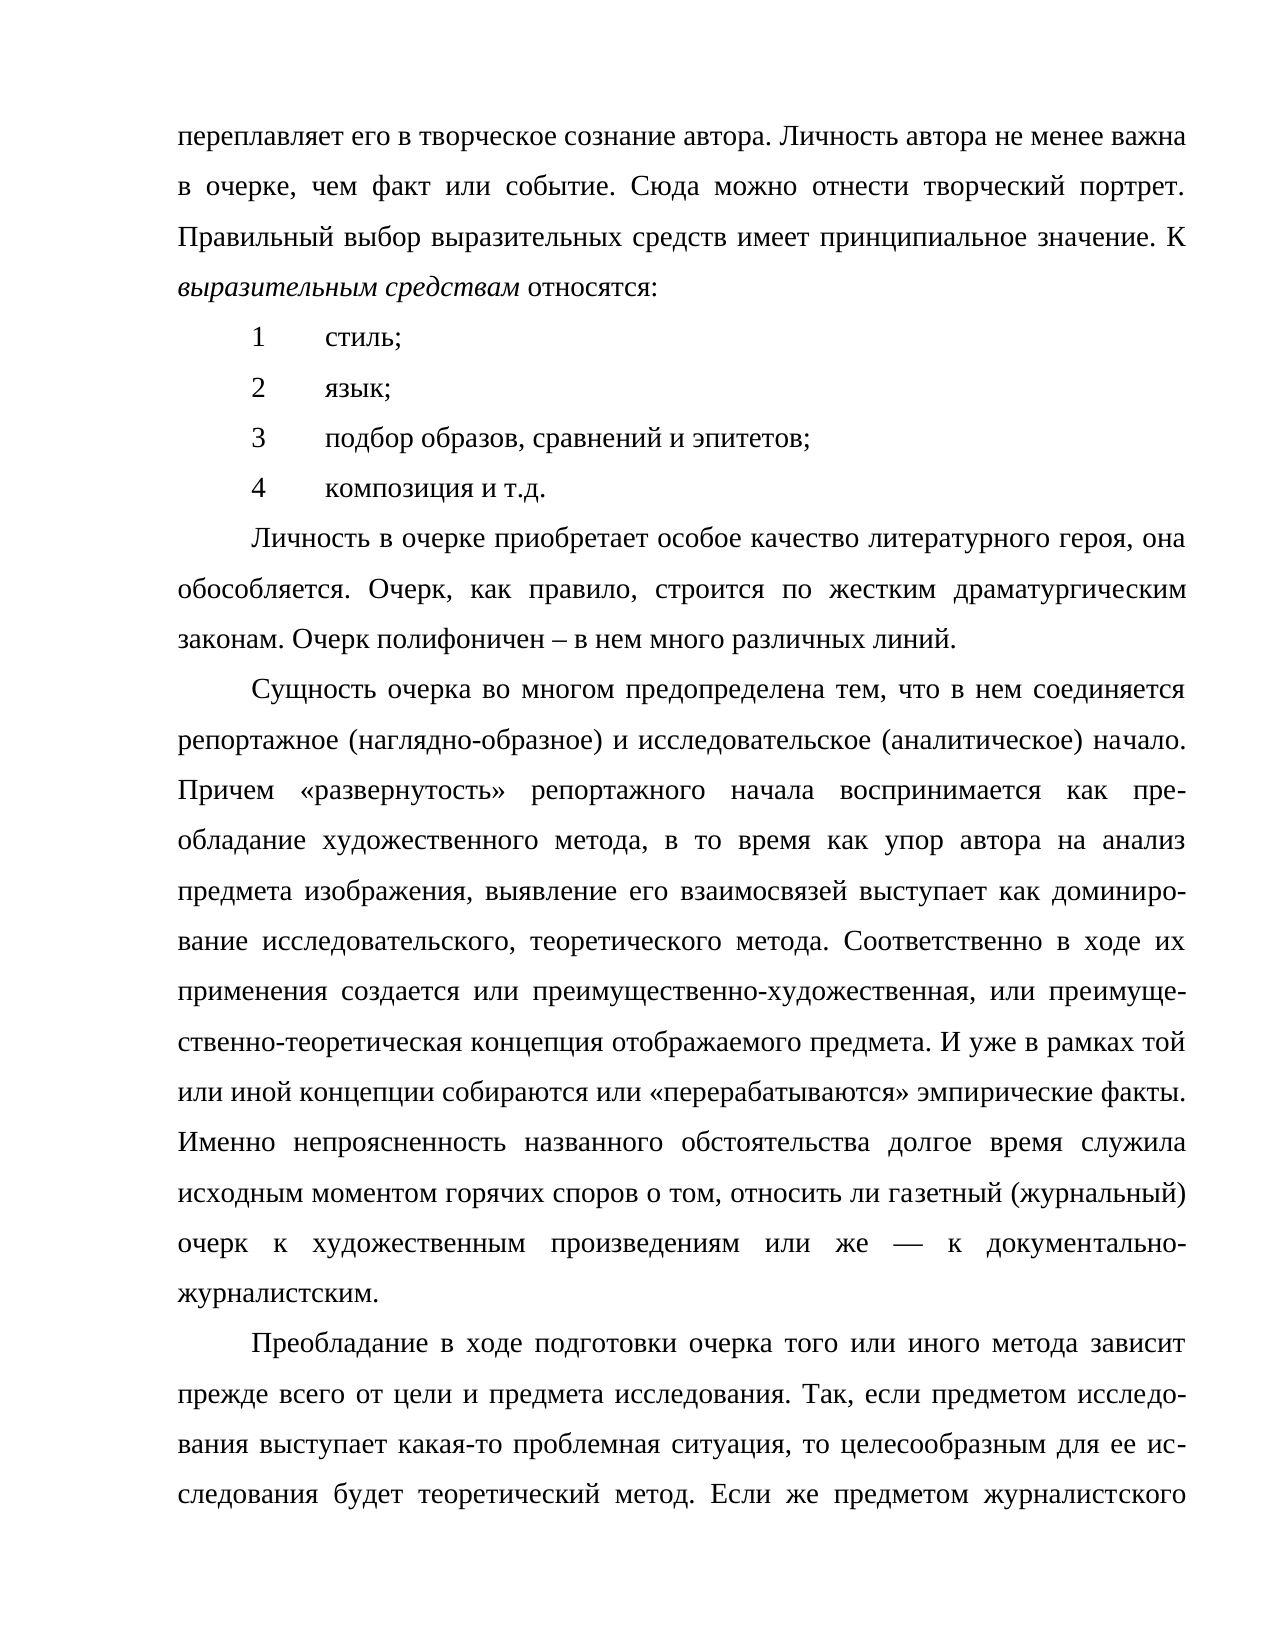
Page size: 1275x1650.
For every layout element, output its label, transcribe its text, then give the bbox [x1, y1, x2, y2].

list подбор образов, сравнений и эпитетов; [177, 420, 1186, 453]
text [177, 118, 1186, 303]
list язык; [177, 370, 1186, 403]
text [177, 1326, 1186, 1510]
text Личность в очерке приобретает особое качество литературного героя, она обособляется. Очерк, как правило, строится по жестким драматургическим законам. Очерк полифоничен – в нем много различных линий. [177, 521, 1186, 655]
list стиль; [177, 319, 1186, 353]
list композиция и т.д. [177, 470, 1186, 504]
text Сущность очерка во многом предопределена тем, что в нем соединяется репортажное (наглядно-образное) и исследовательское (аналитическое) начало. Причем «развернутость» репортажного начала воспринимается как преобладание художественного метода, в то время как упор автора на анализ предмета изображения, выявление его взаимосвязей выступает как доминирование исследовательского, теоретического метода. Соответственно в ходе их применения создается или преимущественно-художественная, или преимущественно-теоретическая концепция отображаемого предмета. И уже в рамках той или иной концепции собираются или «перерабатываются» эмпирические факты. Именно непроясненность названного обстоятельства долгое время служила исходным моментом горячих споров о том, относить ли газетный (журнальный) очерк к художественным произведениям или же — к документально-журналистским. [177, 672, 1186, 1309]
